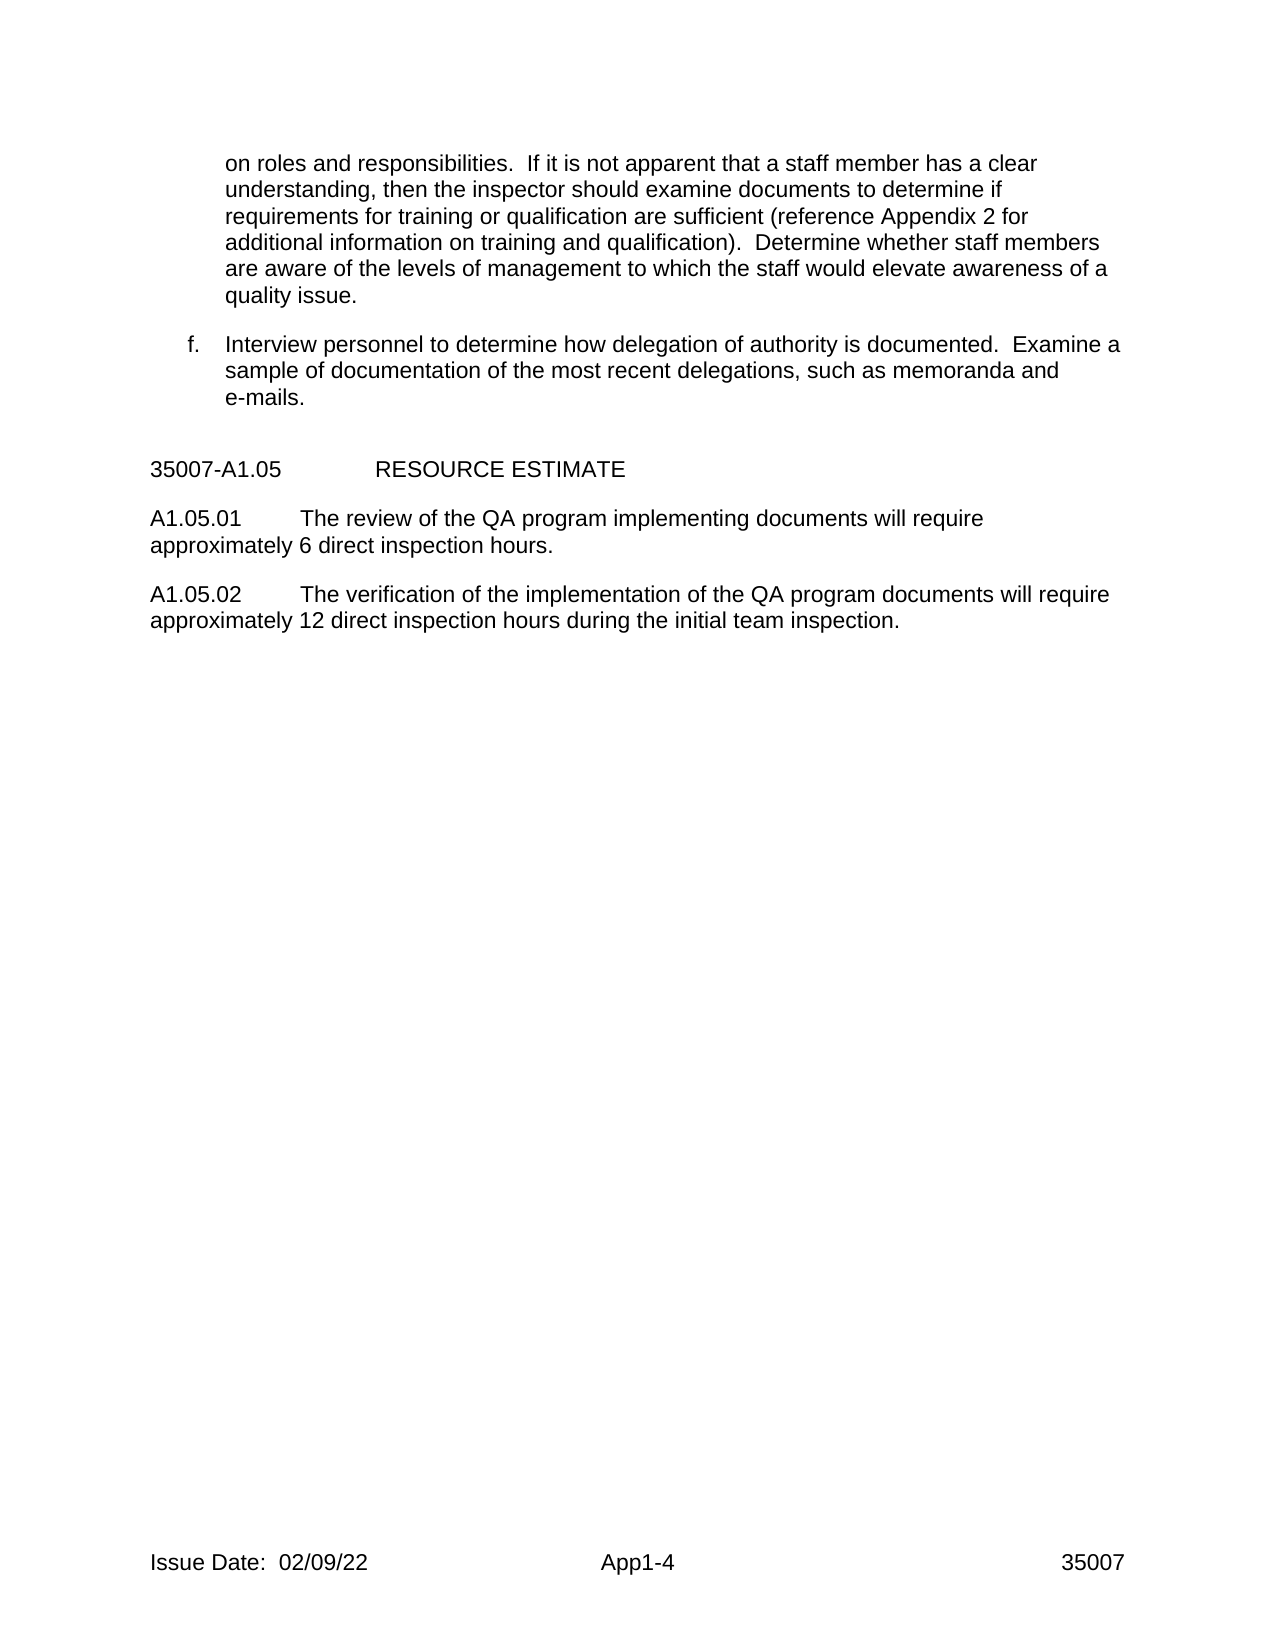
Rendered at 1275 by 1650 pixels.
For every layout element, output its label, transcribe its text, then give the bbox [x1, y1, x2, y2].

text f. Interview personnel to determine how delegation of authority is documented. Examine a sample of documentation of the most recent delegations, such as memoranda and e-mails. [187, 331, 1125, 410]
subtitle 35007-A1.05 RESOURCE ESTIMATE [150, 456, 1125, 482]
text A1.05.01 The review of the QA program implementing documents will require approximately 6 direct inspection hours. [150, 505, 1125, 558]
text A1.05.02 The verification of the implementation of the QA program documents will require approximately 12 direct inspection hours during the initial team inspection. [150, 581, 1125, 633]
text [187, 150, 1125, 308]
